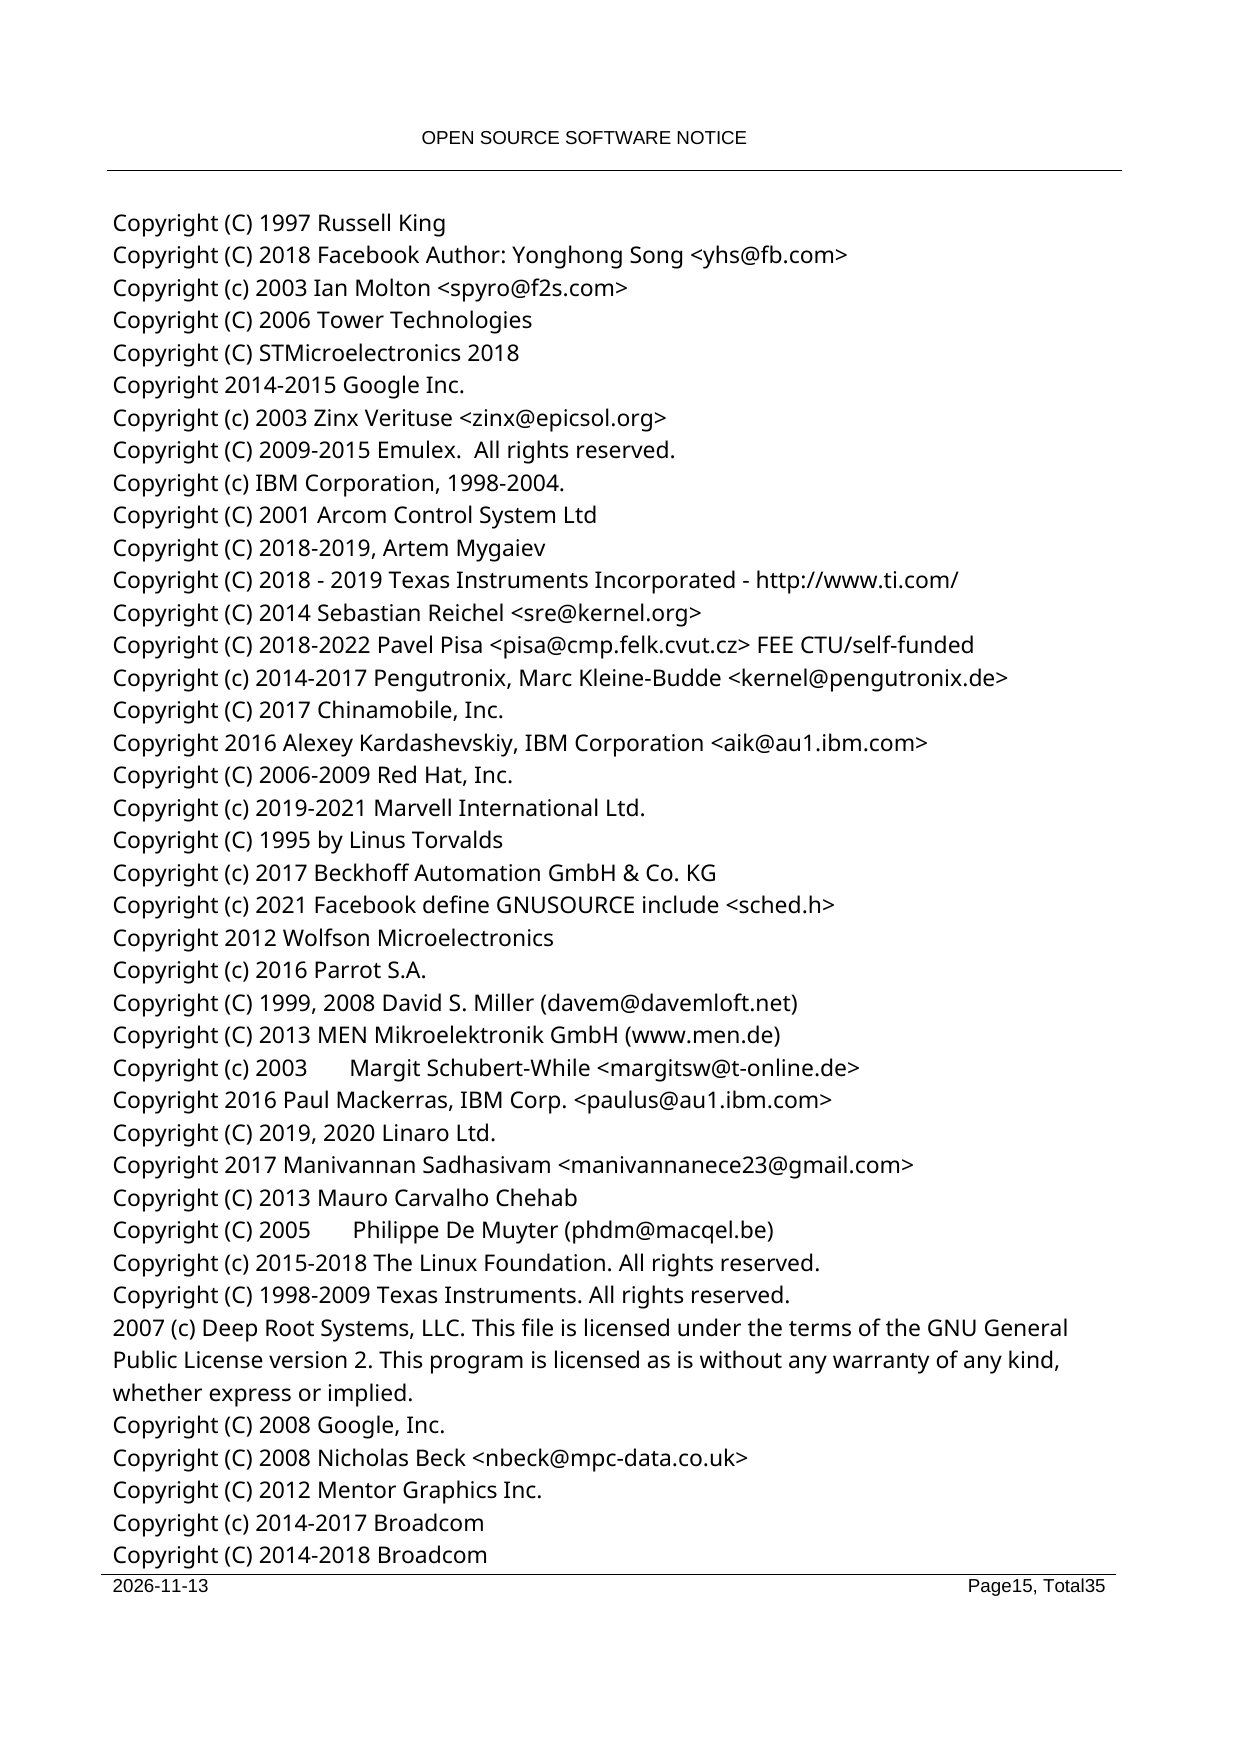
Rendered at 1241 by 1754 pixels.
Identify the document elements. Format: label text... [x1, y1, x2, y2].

text Copyright (C) 1995 by Linus Torvalds [112, 824, 1128, 856]
text Copyright (C) 2018 Facebook Author: Yonghong Song <yhs@fb.com> [112, 239, 1128, 271]
text 2007 (c) Deep Root Systems, LLC. This file is licensed under the terms of the GNU General Public License version 2. This program is licensed as is without any warranty of any kind, whether express or implied. [112, 1311, 1128, 1409]
text Copyright (C) 2006-2009 Red Hat, Inc. [112, 759, 1128, 791]
text Copyright 2017 Manivannan Sadhasivam <manivannanece23@gmail.com> [112, 1149, 1128, 1181]
text Copyright (C) 2005 Philippe De Muyter (phdm@macqel.be) [112, 1214, 1128, 1246]
text Copyright (C) 1999, 2008 David S. Miller (davem@davemloft.net) [112, 986, 1128, 1019]
text Copyright (C) 2014-2018 Broadcom [112, 1539, 1128, 1571]
text Copyright 2016 Alexey Kardashevskiy, IBM Corporation <aik@au1.ibm.com> [112, 726, 1128, 759]
text Copyright 2014-2015 Google Inc. [112, 369, 1128, 401]
text Copyright (C) 2018-2022 Pavel Pisa <pisa@cmp.felk.cvut.cz> FEE CTU/self-funded [112, 629, 1128, 661]
text Copyright (c) 2021 Facebook define GNUSOURCE include <sched.h> [112, 889, 1128, 921]
text Copyright (c) 2016 Parrot S.A. [112, 954, 1128, 986]
text Copyright (c) IBM Corporation, 1998-2004. [112, 466, 1128, 499]
text Copyright (C) 2012 Mentor Graphics Inc. [112, 1474, 1128, 1506]
text Copyright (c) 2003 Zinx Verituse <zinx@epicsol.org> [112, 401, 1128, 434]
text Copyright (C) 2019, 2020 Linaro Ltd. [112, 1116, 1128, 1149]
text Copyright (c) 2014-2017 Broadcom [112, 1506, 1128, 1539]
text Copyright (C) STMicroelectronics 2018 [112, 336, 1128, 369]
text Copyright (C) 2006 Tower Technologies [112, 304, 1128, 336]
text Copyright (c) 2019-2021 Marvell International Ltd. [112, 791, 1128, 824]
text Copyright (c) 2014-2017 Pengutronix, Marc Kleine-Budde <kernel@pengutronix.de> [112, 661, 1128, 694]
text Copyright (C) 2017 Chinamobile, Inc. [112, 694, 1128, 726]
text Copyright 2012 Wolfson Microelectronics [112, 921, 1128, 954]
text Copyright (C) 2008 Nicholas Beck <nbeck@mpc-data.co.uk> [112, 1441, 1128, 1474]
text Copyright (c) 2003 Margit Schubert-While <margitsw@t-online.de> [112, 1051, 1128, 1084]
text Copyright (C) 2013 MEN Mikroelektronik GmbH (www.men.de) [112, 1019, 1128, 1051]
text Copyright (c) 2015-2018 The Linux Foundation. All rights reserved. [112, 1246, 1128, 1279]
text Copyright (C) 2001 Arcom Control System Ltd [112, 499, 1128, 531]
text Copyright (C) 2014 Sebastian Reichel <sre@kernel.org> [112, 596, 1128, 629]
text Copyright (C) 1997 Russell King [112, 206, 1128, 239]
text Copyright 2016 Paul Mackerras, IBM Corp. <paulus@au1.ibm.com> [112, 1084, 1128, 1116]
text Copyright (C) 2018-2019, Artem Mygaiev [112, 531, 1128, 564]
text Copyright (C) 2009-2015 Emulex. All rights reserved. [112, 434, 1128, 466]
text Copyright (c) 2017 Beckhoff Automation GmbH & Co. KG [112, 856, 1128, 889]
text Copyright (C) 2018 - 2019 Texas Instruments Incorporated - http://www.ti.com/ [112, 564, 1128, 596]
text Copyright (c) 2003 Ian Molton <spyro@f2s.com> [112, 271, 1128, 304]
text Copyright (C) 1998-2009 Texas Instruments. All rights reserved. [112, 1279, 1128, 1311]
text Copyright (C) 2008 Google, Inc. [112, 1409, 1128, 1441]
text Copyright (C) 2013 Mauro Carvalho Chehab [112, 1181, 1128, 1214]
